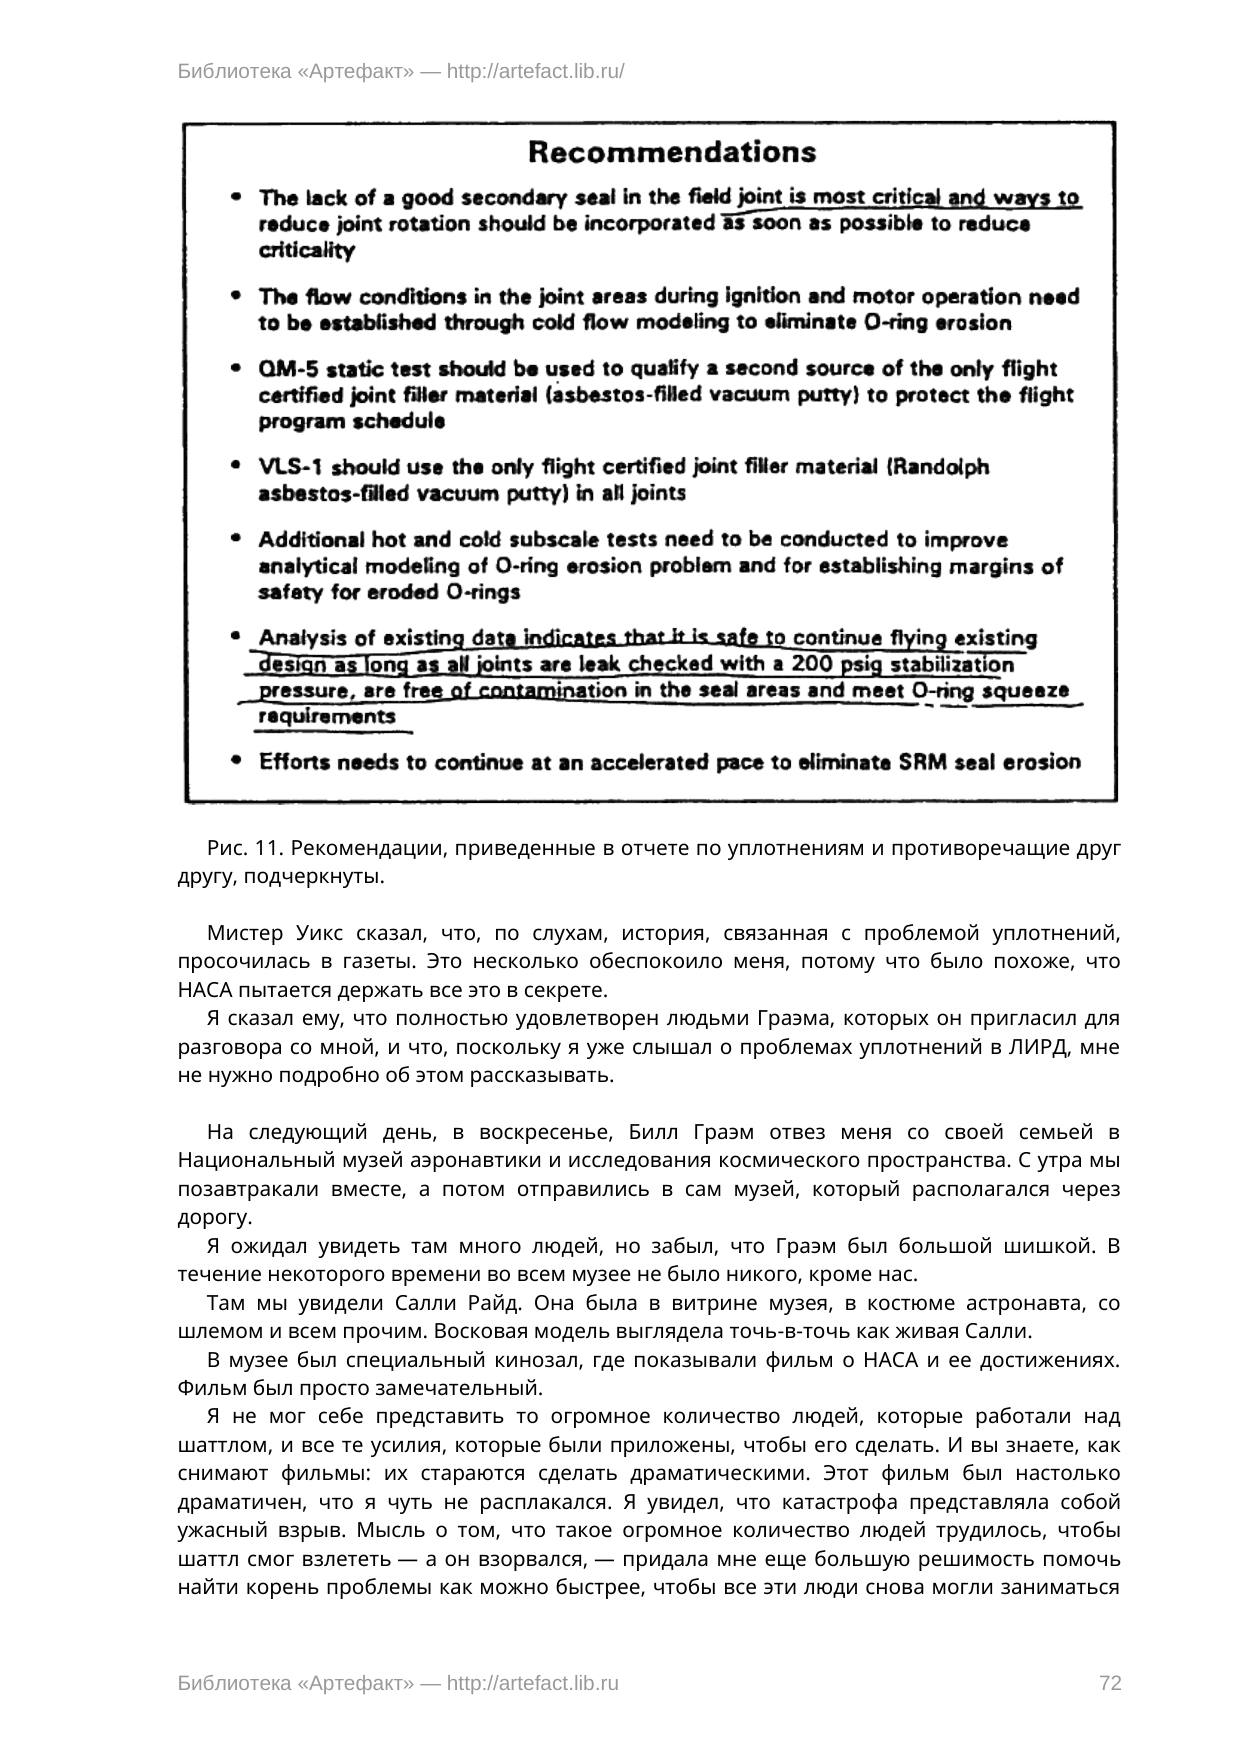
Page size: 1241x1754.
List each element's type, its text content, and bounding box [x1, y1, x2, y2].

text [177, 1402, 1122, 1601]
picture [179, 118, 1120, 805]
text Я ожидал увидеть там много людей, но забыл, что Граэм был большой шишкой. В течение некоторого времени во всем музее не было никого, кроме нас. [177, 1231, 1122, 1288]
text Рис. 11. Рекомендации, приведенные в отчете по уплотнениям и противоречащие друг другу, подчеркнуты. [177, 833, 1122, 890]
text Я сказал ему, что полностью удовлетворен людьми Граэма, которых он пригласил для разговора со мной, и что, поскольку я уже слышал о проблемах уплотнений в ЛИРД, мне не нужно подробно об этом рассказывать. [177, 1003, 1122, 1089]
text Мистер Уикс сказал, что, по слухам, история, связанная с проблемой уплотнений, просочилась в газеты. Это несколько обеспокоило меня, потому что было похоже, что НАСА пытается держать все это в секрете. [177, 918, 1122, 1003]
text На следующий день, в воскресенье, Билл Граэм отвез меня со своей семьей в Национальный музей аэронавтики и исследования космического пространства. С утра мы позавтракали вместе, а потом отправились в сам музей, который располагался через дорогу. [177, 1117, 1122, 1231]
text Там мы увидели Салли Райд. Она была в витрине музея, в костюме астронавта, со шлемом и всем прочим. Восковая модель выглядела точь-в-точь как живая Салли. [177, 1288, 1122, 1345]
text В музее был специальный кинозал, где показывали фильм о НАСА и ее достижениях. Фильм был просто замечательный. [177, 1345, 1122, 1402]
